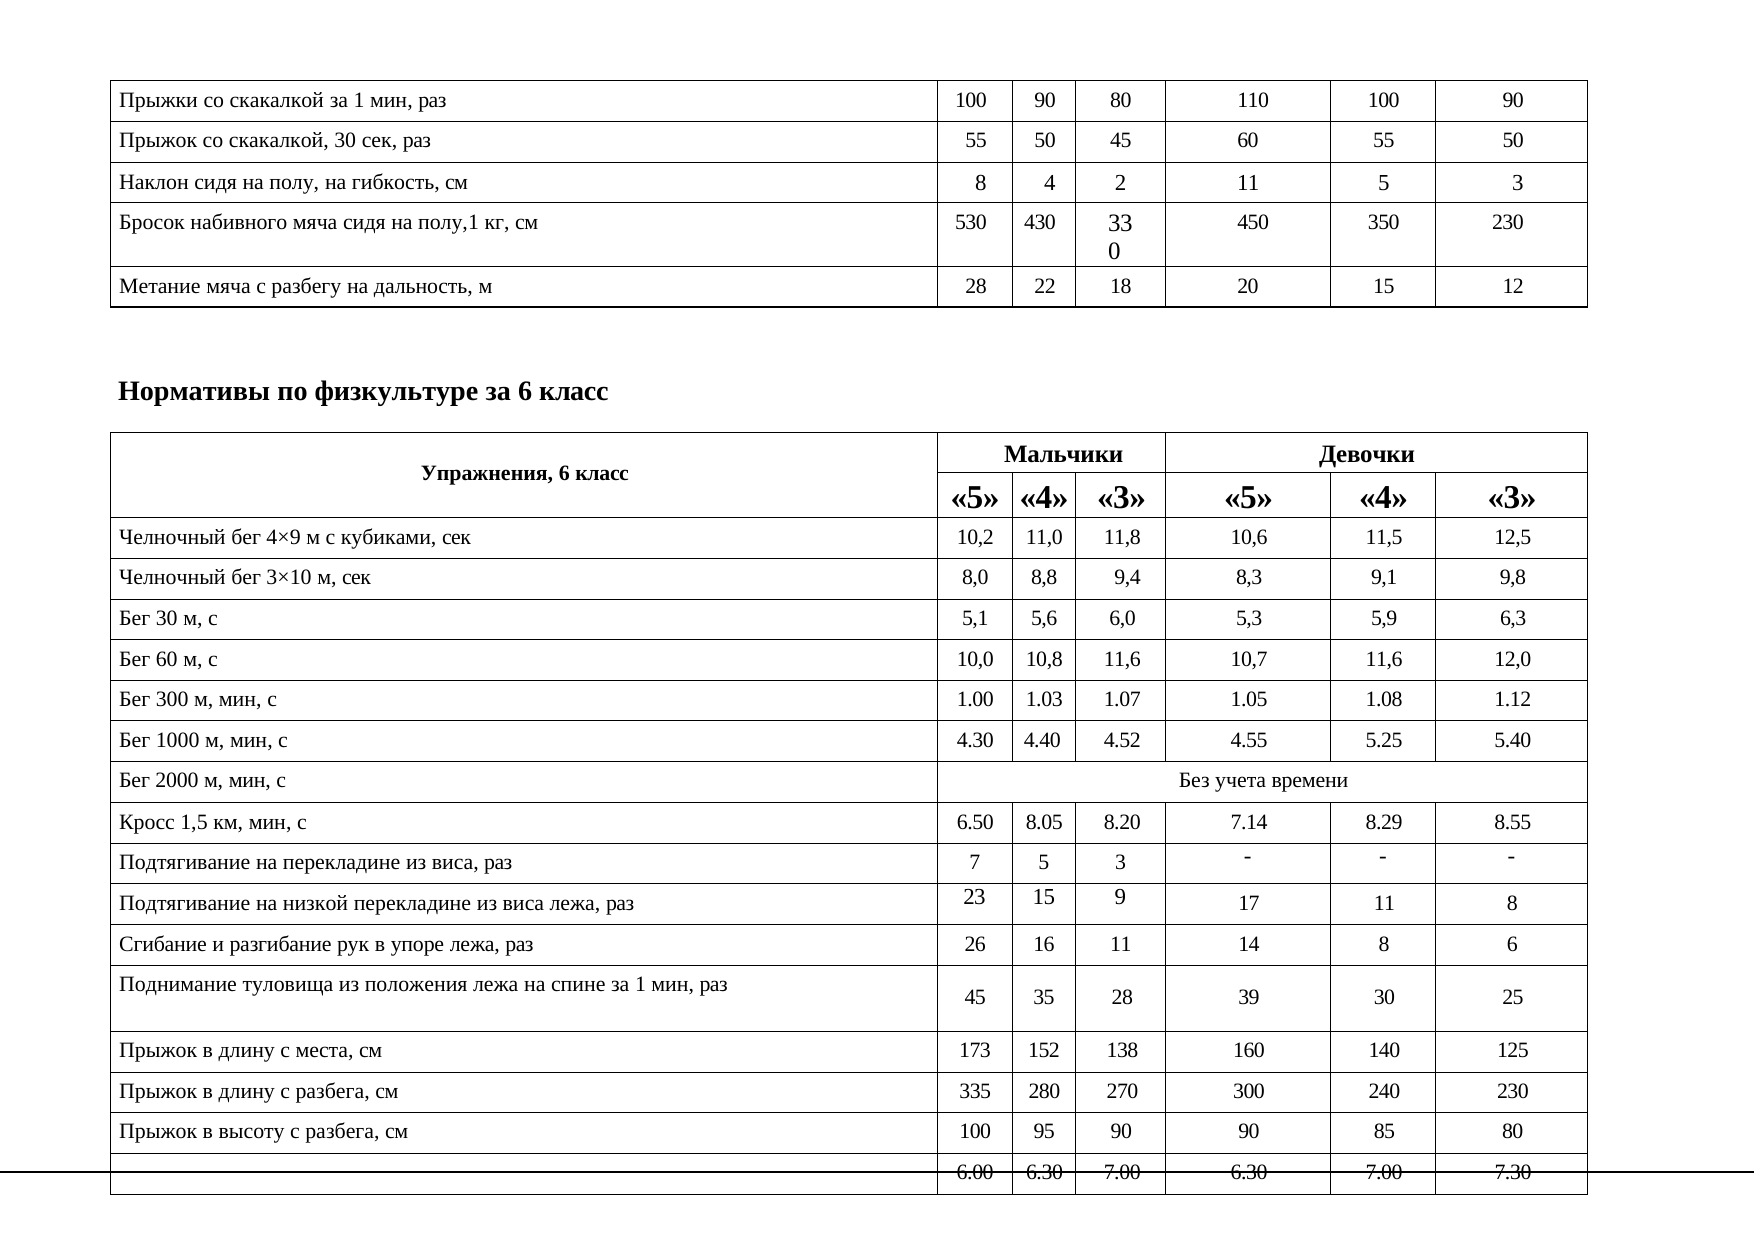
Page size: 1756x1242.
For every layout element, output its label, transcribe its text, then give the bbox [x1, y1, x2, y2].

table_cell «5» [1166, 473, 1330, 517]
table_cell 125 [1436, 1032, 1587, 1072]
table_cell 430 [1013, 203, 1075, 266]
table_header 90 [1436, 81, 1587, 121]
table_cell - [1331, 844, 1435, 883]
table_cell Прыжок в длину с места, см [111, 1032, 937, 1072]
table_cell 3 [1436, 163, 1587, 202]
table_cell 60 [1166, 122, 1330, 162]
table_cell 1.03 [1013, 681, 1075, 720]
table_cell 335 [938, 1073, 1012, 1112]
table_cell 5.25 [1331, 721, 1435, 761]
table_cell [111, 1154, 937, 1194]
table_cell 35 [1013, 966, 1075, 1031]
table_cell Бег 1000 м, мин, с [111, 721, 937, 761]
table_cell 26 [938, 925, 1012, 965]
table_cell 6 [1436, 925, 1587, 965]
table_cell «3» [1076, 473, 1165, 517]
table_cell 8.05 [1013, 803, 1075, 842]
table_cell 16 [1013, 925, 1075, 965]
table_cell 8,3 [1166, 559, 1330, 598]
table_cell 1.08 [1331, 681, 1435, 720]
table_cell «4» [1331, 473, 1435, 517]
table_cell Кросс 1,5 км, мин, с [111, 803, 937, 842]
table_cell «5» [938, 473, 1012, 517]
table_cell Метание мяча с разбегу на дальность, м [111, 267, 937, 306]
table_cell 80 [1436, 1113, 1587, 1153]
table_cell 50 [1013, 122, 1075, 162]
table_cell 39 [1166, 966, 1330, 1031]
table_cell 240 [1331, 1073, 1435, 1112]
table_cell 138 [1076, 1032, 1165, 1072]
table_cell 10,6 [1166, 518, 1330, 558]
table_cell 1.07 [1076, 681, 1165, 720]
table_cell 6.50 [938, 803, 1012, 842]
table_cell Бег 30 м, с [111, 600, 937, 639]
table_cell 11,6 [1076, 640, 1165, 680]
table_cell 12,5 [1436, 518, 1587, 558]
table_cell - [1166, 844, 1330, 883]
table_cell 5.40 [1436, 721, 1587, 761]
table_cell 90 [1076, 1113, 1165, 1153]
table_cell 140 [1331, 1032, 1435, 1072]
table_cell 4.30 [938, 721, 1012, 761]
table_cell 11,8 [1076, 518, 1165, 558]
table_cell 7.00 [1076, 1154, 1165, 1194]
table_cell 7.14 [1166, 803, 1330, 842]
table_cell Челночный бег 3×10 м, сек [111, 559, 937, 598]
table_cell Прыжок в длину с разбега, см [111, 1073, 937, 1112]
table_cell 85 [1331, 1113, 1435, 1153]
table_cell 12,0 [1436, 640, 1587, 680]
table_cell 11 [1331, 884, 1435, 924]
table_cell 10,0 [938, 640, 1012, 680]
table_cell 300 [1166, 1073, 1330, 1112]
table_cell 7.30 [1436, 1154, 1587, 1194]
table_header Девочки [1166, 433, 1587, 472]
table_cell 152 [1013, 1032, 1075, 1072]
table_cell 30 [1331, 966, 1435, 1031]
table_cell Подтягивание на низкой перекладине из виса лежа, раз [111, 884, 937, 924]
table_cell 45 [938, 966, 1012, 1031]
table_cell 173 [938, 1032, 1012, 1072]
table_cell 45 [1076, 122, 1165, 162]
table_cell 17 [1166, 884, 1330, 924]
table_cell 5 [1013, 844, 1075, 883]
table_cell 5 [1331, 163, 1435, 202]
table_cell 10,2 [938, 518, 1012, 558]
table_cell 160 [1166, 1032, 1330, 1072]
table_header 110 [1166, 81, 1330, 121]
table_cell 6,0 [1076, 600, 1165, 639]
table_cell 12 [1436, 267, 1587, 306]
table_cell 9,1 [1331, 559, 1435, 598]
table_cell 90 [1166, 1113, 1330, 1153]
table_cell 9 [1076, 884, 1165, 924]
table_cell Бег 2000 м, мин, с [111, 762, 937, 802]
table_cell 14 [1166, 925, 1330, 965]
table_cell 530 [938, 203, 1012, 266]
table_cell 5,6 [1013, 600, 1075, 639]
table_cell 280 [1013, 1073, 1075, 1112]
table_cell 8.29 [1331, 803, 1435, 842]
table_cell 8,8 [1013, 559, 1075, 598]
table_cell «3» [1436, 473, 1587, 517]
table_cell Сгибание и разгибание рук в упоре лежа, раз [111, 925, 937, 965]
table_cell 350 [1331, 203, 1435, 266]
table_header Мальчики [938, 433, 1165, 472]
table_cell 95 [1013, 1113, 1075, 1153]
table_cell 10,7 [1166, 640, 1330, 680]
table_cell 15 [1013, 884, 1075, 924]
table_cell 4.52 [1076, 721, 1165, 761]
table_cell Прыжок со скакалкой, 30 сек, раз [111, 122, 937, 162]
table_cell 11,6 [1331, 640, 1435, 680]
table_cell 7 [938, 844, 1012, 883]
table_cell 6.30 [1013, 1154, 1075, 1194]
table_cell 1.12 [1436, 681, 1587, 720]
table_cell 450 [1166, 203, 1330, 266]
table_cell 23 [938, 884, 1012, 924]
table_cell 230 [1436, 203, 1587, 266]
table_cell 5,1 [938, 600, 1012, 639]
table_header Упражнения, 6 класс [111, 433, 937, 517]
table_header Прыжки со скакалкой за 1 мин, раз [111, 81, 937, 121]
table_cell 10,8 [1013, 640, 1075, 680]
table_cell 11 [1076, 925, 1165, 965]
table_cell Прыжок в высоту с разбега, см [111, 1113, 937, 1153]
table_cell Наклон сидя на полу, на гибкость, см [111, 163, 937, 202]
table_cell Бег 300 м, мин, с [111, 681, 937, 720]
table_cell 100 [938, 1113, 1012, 1153]
table_cell 1.05 [1166, 681, 1330, 720]
table_cell 8 [1436, 884, 1587, 924]
table_cell 230 [1436, 1073, 1587, 1112]
table_cell 28 [938, 267, 1012, 306]
table_cell 8 [938, 163, 1012, 202]
text Нормативы по физкультуре за 6 класс [118, 374, 1755, 406]
table_cell Без учета времени [938, 762, 1587, 802]
table_cell 11 [1166, 163, 1330, 202]
table_cell 8.20 [1076, 803, 1165, 842]
table_cell 50 [1436, 122, 1587, 162]
table_cell 4.55 [1166, 721, 1330, 761]
table_cell 55 [1331, 122, 1435, 162]
table_cell Подтягивание на перекладине из виса, раз [111, 844, 937, 883]
table_cell «4» [1013, 473, 1075, 517]
table_cell 1.00 [938, 681, 1012, 720]
table_cell 11,0 [1013, 518, 1075, 558]
table_cell 6,3 [1436, 600, 1587, 639]
table_cell Бросок набивного мяча сидя на полу,1 кг, см [111, 203, 937, 266]
table_cell 9,4 [1076, 559, 1165, 598]
table_cell 7.00 [1331, 1154, 1435, 1194]
table_cell 8,0 [938, 559, 1012, 598]
table_cell 2 [1076, 163, 1165, 202]
table_cell 5,9 [1331, 600, 1435, 639]
table_cell 5,3 [1166, 600, 1330, 639]
table_cell 270 [1076, 1073, 1165, 1112]
table_cell 18 [1076, 267, 1165, 306]
table_cell Бег 60 м, с [111, 640, 937, 680]
table_cell 4.40 [1013, 721, 1075, 761]
table_header 100 [938, 81, 1012, 121]
table_cell 4 [1013, 163, 1075, 202]
table_header 90 [1013, 81, 1075, 121]
table_header 80 [1076, 81, 1165, 121]
table_cell 55 [938, 122, 1012, 162]
table_cell 33 0 [1076, 203, 1165, 266]
table_cell - [1436, 844, 1587, 883]
table_cell 8.55 [1436, 803, 1587, 842]
table_header 100 [1331, 81, 1435, 121]
table_cell Поднимание туловища из положения лежа на спине за 1 мин, раз [111, 966, 937, 1031]
table_cell 22 [1013, 267, 1075, 306]
table_cell 20 [1166, 267, 1330, 306]
table_cell Челночный бег 4×9 м с кубиками, сек [111, 518, 937, 558]
table_cell 15 [1331, 267, 1435, 306]
table_cell 11,5 [1331, 518, 1435, 558]
table_cell 25 [1436, 966, 1587, 1031]
table_cell 6.00 [938, 1154, 1012, 1194]
table_cell 6.30 [1166, 1154, 1330, 1194]
table_cell 28 [1076, 966, 1165, 1031]
table_cell 9,8 [1436, 559, 1587, 598]
table_cell 8 [1331, 925, 1435, 965]
table_cell 3 [1076, 844, 1165, 883]
